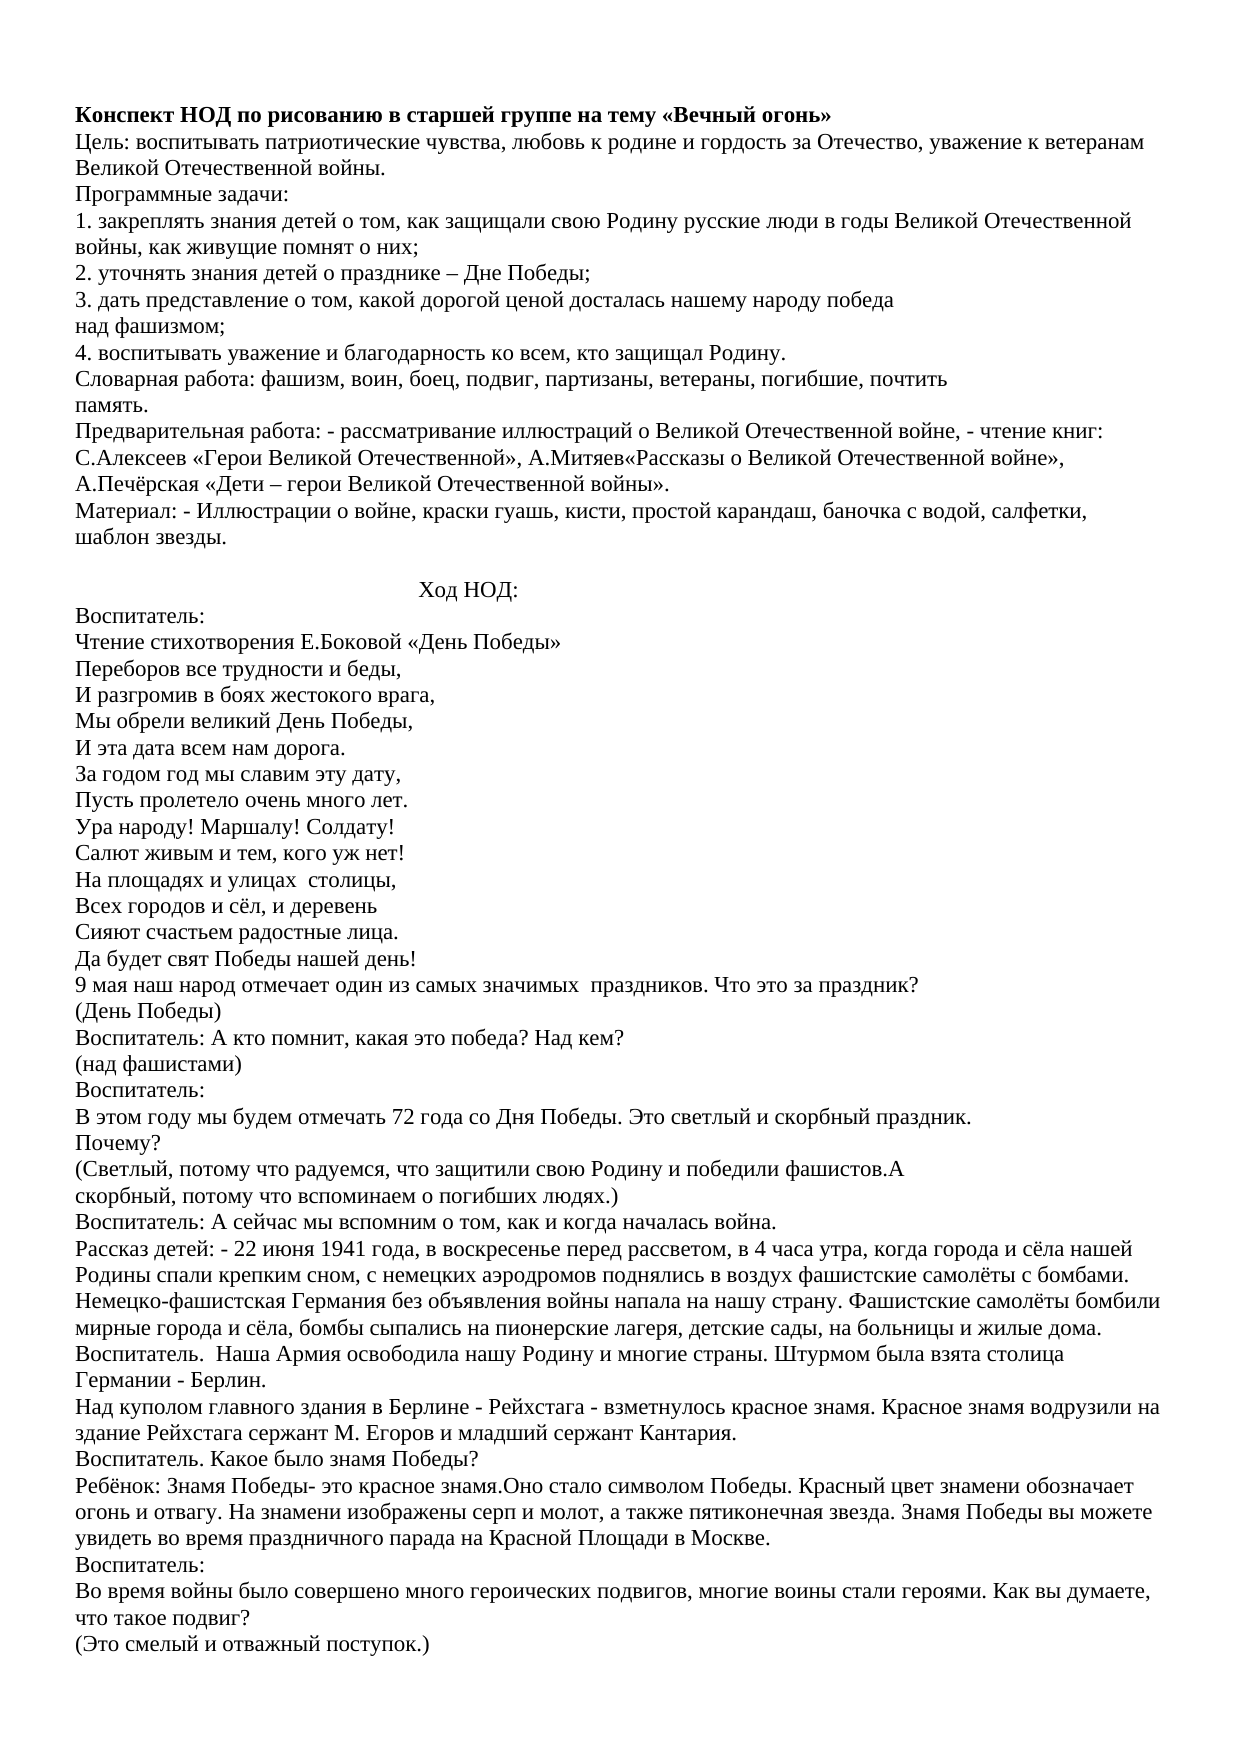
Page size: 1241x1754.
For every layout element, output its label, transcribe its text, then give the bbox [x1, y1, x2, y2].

text Переборов все трудности и беды, [75, 655, 1165, 681]
text И эта дата всем нам дорога. [75, 734, 1165, 760]
text 4. воспитывать уважение и благодарность ко всем, кто защищал Родину. [75, 338, 1165, 365]
text память. [75, 391, 1165, 418]
text (над фашистами) [75, 1050, 1165, 1076]
text На площадях и улицах столицы, [75, 866, 1165, 892]
text Воспитатель: [75, 1076, 1165, 1103]
text Воспитатель: А кто помнит, какая это победа? Над кем? [75, 1024, 1165, 1050]
text Над куполом главного здания в Берлине - Рейхстага - взметнулось красное знамя. Красное знамя водрузили на здание Рейхстага сержант М. Егоров и младший сержант Кантария. [75, 1393, 1165, 1445]
text Воспитатель: [75, 1551, 1165, 1577]
text (Это смелый и отважный поступок.) [75, 1630, 1165, 1656]
text 9 мая наш народ отмечает один из самых значимых праздников. Что это за праздник? [75, 971, 1165, 997]
text (Светлый, потому что радуемся, что защитили свою Родину и победили фашистов.А [75, 1156, 1165, 1182]
text Словарная работа: фашизм, воин, боец, подвиг, партизаны, ветераны, погибшие, почтить [75, 365, 1165, 391]
text Конспект НОД по рисованию в старшей группе на тему «Вечный огонь» [75, 101, 1165, 128]
text Воспитатель. Какое было знамя Победы? [75, 1445, 1165, 1472]
text Во время войны было совершено много героических подвигов, многие воины стали героями. Как вы думаете, что такое подвиг? [75, 1577, 1165, 1630]
text Воспитатель. Наша Армия освободила нашу Родину и многие страны. Штурмом была взята столица Германии - Берлин. [75, 1340, 1165, 1393]
text (День Победы) [75, 997, 1165, 1024]
text 3. дать представление о том, какой дорогой ценой досталась нашему народу победа [75, 286, 1165, 312]
text Рассказ детей: - 22 июня 1941 года, в воскресенье перед рассветом, в 4 часа утра, когда города и сёла нашей Родины спали крепким сном, с немецких аэродромов поднялись в воздух фашистские самолёты с бомбами. Немецко-фашистская Германия без объявления войны напала на нашу страну. Фашистские самолёты бомбили мирные города и сёла, бомбы сыпались на пионерские лагеря, детские сады, на больницы и жилые дома. [75, 1234, 1165, 1340]
text Почему? [75, 1129, 1165, 1156]
text Воспитатель: [75, 602, 1165, 628]
text Воспитатель: А сейчас мы вспомним о том, как и когда началась война. [75, 1208, 1165, 1234]
text Чтение стихотворения Е.Боковой «День Победы» [75, 628, 1165, 655]
text Ура народу! Маршалу! Солдату! [75, 813, 1165, 839]
text Предварительная работа: - рассматривание иллюстраций о Великой Отечественной войне, - чтение книг: С.Алексеев «Герои Великой Отечественной», А.Митяев«Рассказы о Великой Отечественной войне», А.Печёрская «Дети – герои Великой Отечественной войны». [75, 418, 1165, 497]
text Всех городов и сёл, и деревень [75, 892, 1165, 918]
text Материал: - Иллюстрации о войне, краски гуашь, кисти, простой карандаш, баночка с водой, салфетки, шаблон звезды. [75, 497, 1165, 549]
text Мы обрели великий День Победы, [75, 707, 1165, 734]
text 1. закреплять знания детей о том, как защищали свою Родину русские люди в годы Великой Отечественной войны, как живущие помнят о них; [75, 207, 1165, 259]
text Да будет свят Победы нашей день! [75, 945, 1165, 971]
text За годом год мы славим эту дату, [75, 760, 1165, 787]
text Ход НОД: [75, 576, 1165, 602]
text Сияют счастьем радостные лица. [75, 918, 1165, 945]
text И разгромив в боях жестокого врага, [75, 681, 1165, 707]
text В этом году мы будем отмечать 72 года со Дня Победы. Это светлый и скорбный праздник. [75, 1103, 1165, 1129]
text Пусть пролетело очень много лет. [75, 787, 1165, 813]
text 2. уточнять знания детей о празднике – Дне Победы; [75, 259, 1165, 286]
text Цель: воспитывать патриотические чувства, любовь к родине и гордость за Отечество, уважение к ветеранам Великой Отечественной войны. [75, 128, 1165, 180]
text Ребёнок: Знамя Победы- это красное знамя.Оно стало символом Победы. Красный цвет знамени обозначает огонь и отвагу. На знамени изображены серп и молот, а также пятиконечная звезда. Знамя Победы вы можете увидеть во время праздничного парада на Красной Площади в Москве. [75, 1472, 1165, 1551]
text Программные задачи: [75, 180, 1165, 207]
text скорбный, потому что вспоминаем о погибших людях.) [75, 1182, 1165, 1208]
text Салют живым и тем, кого уж нет! [75, 839, 1165, 866]
text над фашизмом; [75, 312, 1165, 338]
